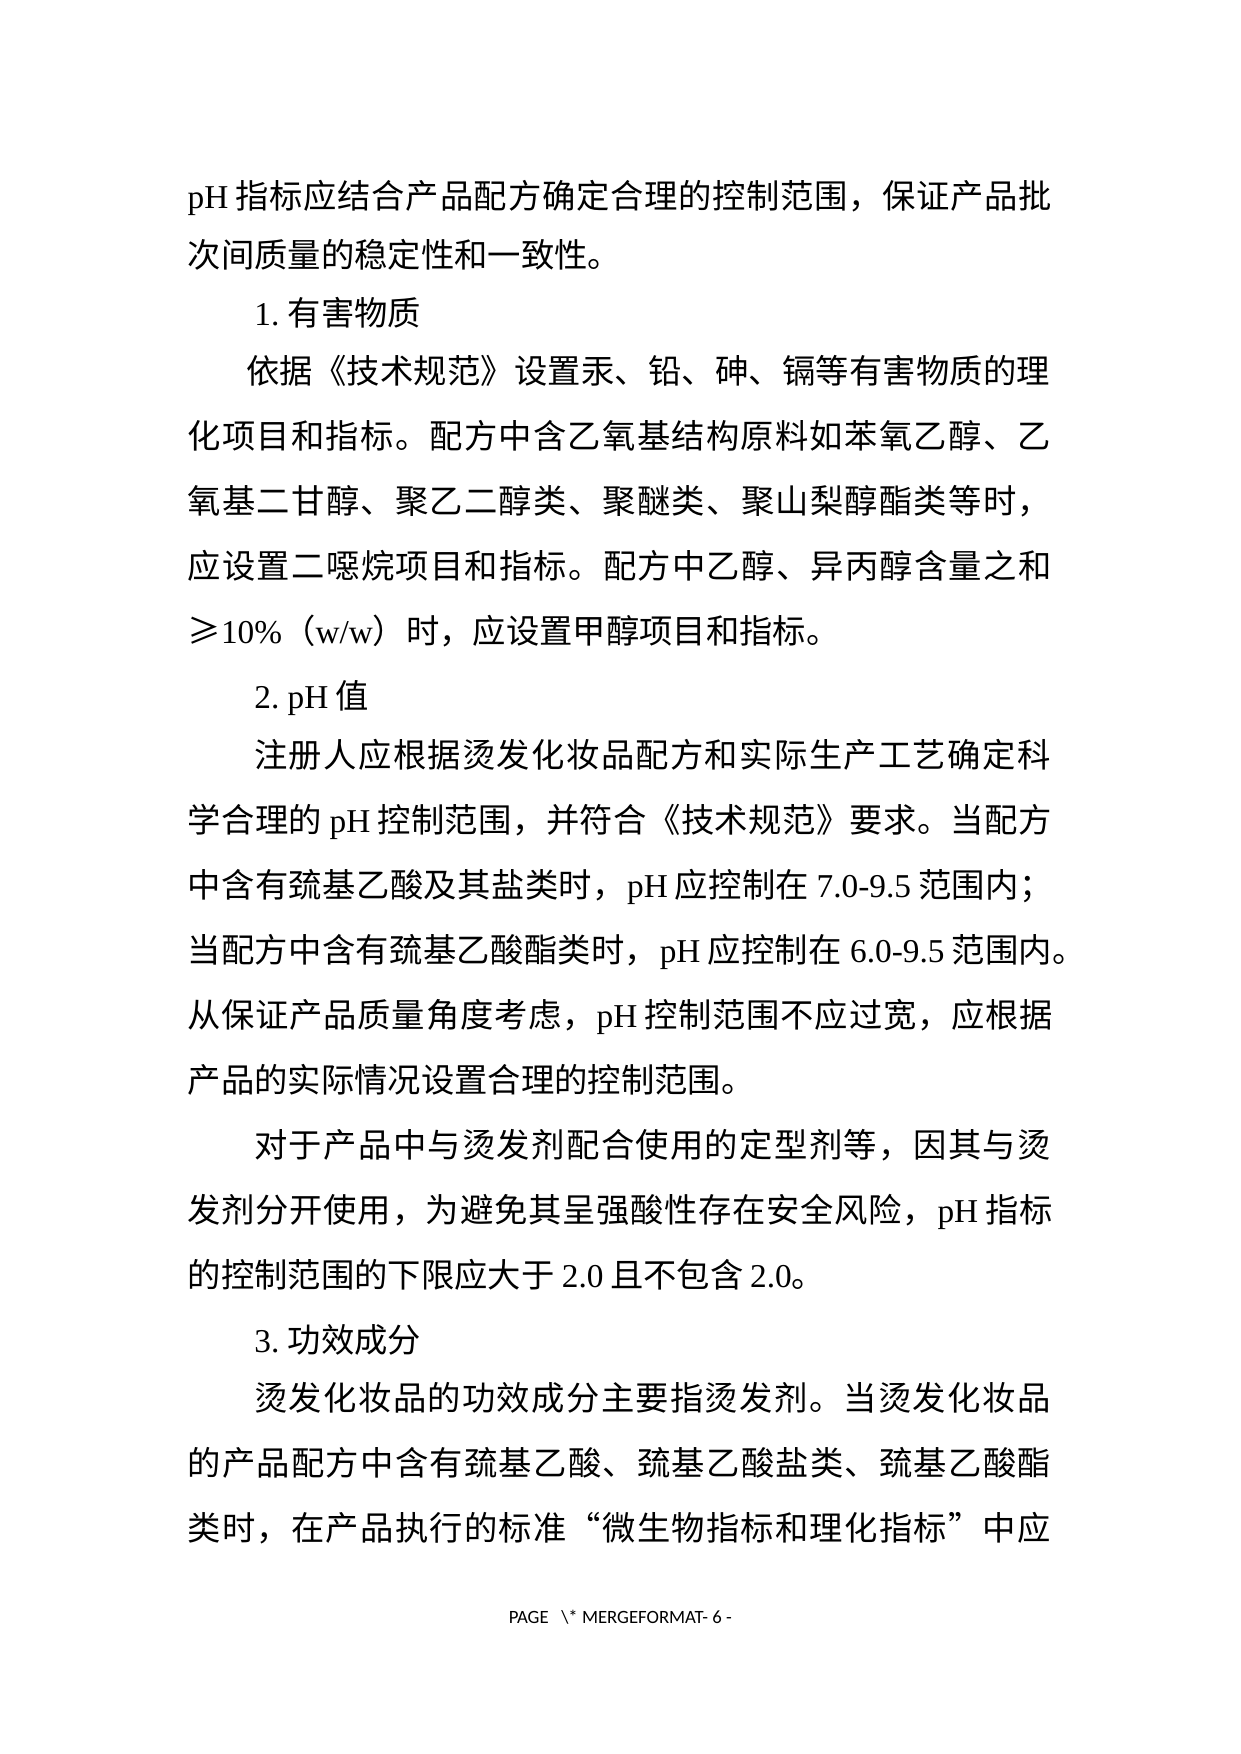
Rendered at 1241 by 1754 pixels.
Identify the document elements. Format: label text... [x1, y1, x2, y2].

subtitle 1. 有害物质 [187, 279, 1053, 337]
subtitle 2. pH值 [187, 662, 1053, 720]
subtitle 3. 功效成分 [187, 1305, 1053, 1364]
text 对于产品中与烫发剂配合使用的定型剂等，因其与烫发剂分开使用，为避免其呈强酸性存在安全风险，pH指标的控制范围的下限应大于 2.0且不包含2.0。 [187, 1110, 1053, 1305]
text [187, 1364, 1053, 1559]
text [187, 162, 1053, 279]
list 依据《技术规范》设置汞、铅、砷、镉等有害物质的理化项目和指标。配方中含乙氧基结构原料如苯氧乙醇、乙氧基二甘醇、聚乙二醇类、聚醚类、聚山梨醇酯类等时，应设置二噁烷项目和指标。配方中乙醇、异丙醇含量之和≥10%（w/w）时，应设置甲醇项目和指标。 [187, 337, 1053, 662]
text 注册人应根据烫发化妆品配方和实际生产工艺确定科学合理的pH控制范围，并符合《技术规范》要求。当配方中含有巯基乙酸及其盐类时，pH应控制在7.0-9.5范围内；当配方中含有巯基乙酸酯类时，pH应控制在 6.0-9.5范围内。从保证产品质量角度考虑，pH控制范围不应过宽，应根据产品的实际情况设置合理的控制范围。 [187, 720, 1053, 1110]
